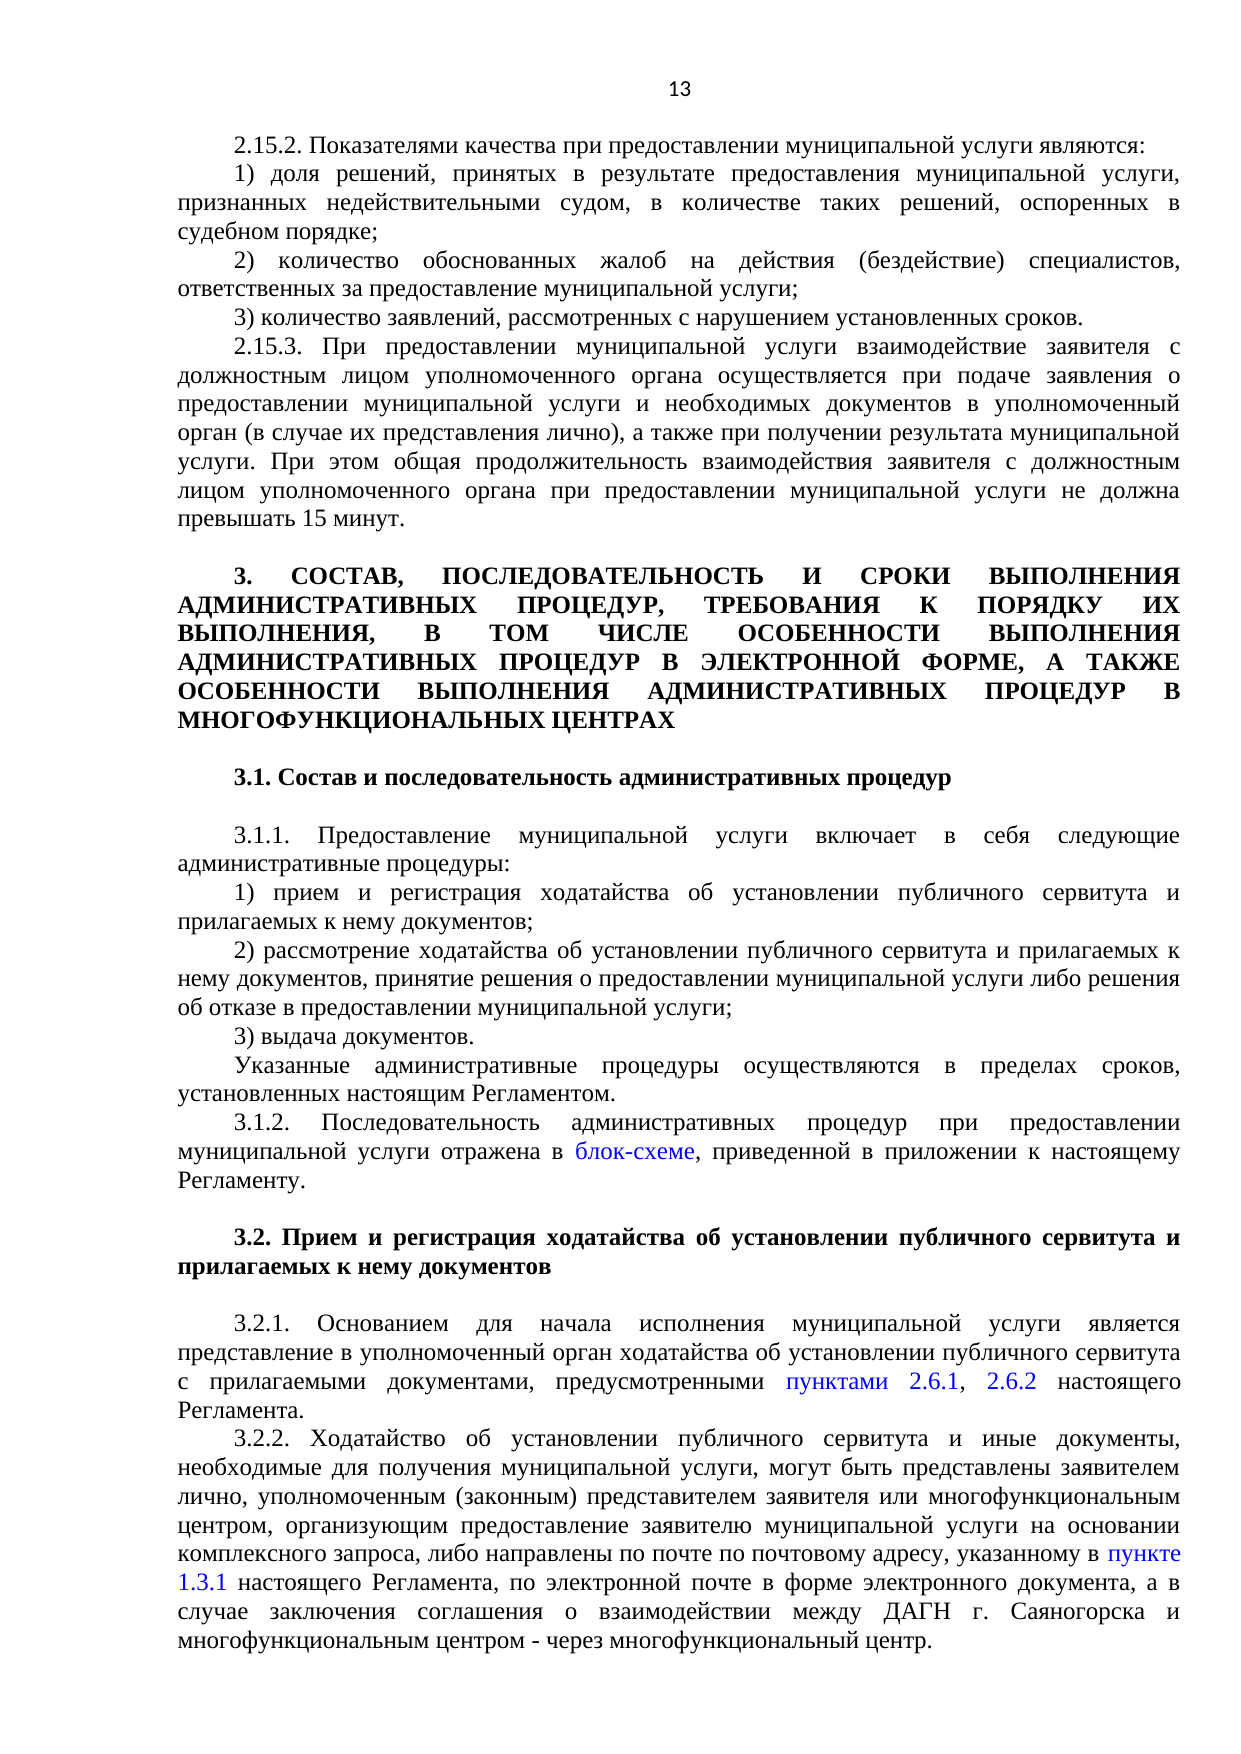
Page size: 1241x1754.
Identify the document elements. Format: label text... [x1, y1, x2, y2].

text 2) рассмотрение ходатайства об установлении публичного сервитута и прилагаемых к нему документов, принятие решения о предоставлении муниципальной услуги либо решения об отказе в предоставлении муниципальной услуги; [177, 935, 1181, 1021]
text 3) выдача документов. [177, 1021, 1181, 1050]
text 3.2.2. Ходатайство об установлении публичного сервитута и иные документы, необходимые для получения муниципальной услуги, могут быть представлены заявителем лично, уполномоченным (законным) представителем заявителя или многофункциональным центром, организующим предоставление заявителю муниципальной услуги на основании комплексного запроса, либо направлены по почте по почтовому адресу, указанному в пункте 1.3.1 настоящего Регламента, по электронной почте в форме электронного документа, а в случае заключения соглашения о взаимодействии между ДАГН г. Саяногорска и многофункциональным центром - через многофункциональный центр. [177, 1423, 1181, 1653]
title 3.2. Прием и регистрация ходатайства об установлении публичного сервитута и прилагаемых к нему документов [177, 1222, 1181, 1280]
text 1) прием и регистрация ходатайства об установлении публичного сервитута и прилагаемых к нему документов; [177, 877, 1181, 935]
text Указанные административные процедуры осуществляются в пределах сроков, установленных настоящим Регламентом. [177, 1050, 1181, 1107]
text 3.1.1. Предоставление муниципальной услуги включает в себя следующие административные процедуры: [177, 820, 1181, 877]
text 2.15.2. Показателями качества при предоставлении муниципальной услуги являются: [177, 130, 1181, 158]
text 2) количество обоснованных жалоб на действия (бездействие) специалистов, ответственных за предоставление муниципальной услуги; [177, 245, 1181, 302]
text 3.1.2. Последовательность административных процедур при предоставлении муниципальной услуги отражена в блок-схеме, приведенной в приложении к настоящему Регламенту. [177, 1107, 1181, 1193]
text 3) количество заявлений, рассмотренных с нарушением установленных сроков. [177, 302, 1181, 331]
title 3.1. Состав и последовательность административных процедур [177, 762, 1181, 791]
text 3.2.1. Основанием для начала исполнения муниципальной услуги является представление в уполномоченный орган ходатайства об установлении публичного сервитута с прилагаемыми документами, предусмотренными пунктами 2.6.1, 2.6.2 настоящего Регламента. [177, 1308, 1181, 1423]
text 2.15.3. При предоставлении муниципальной услуги взаимодействие заявителя с должностным лицом уполномоченного органа осуществляется при подаче заявления о предоставлении муниципальной услуги и необходимых документов в уполномоченный орган (в случае их представления лично), а также при получении результата муниципальной услуги. При этом общая продолжительность взаимодействия заявителя с должностным лицом уполномоченного органа при предоставлении муниципальной услуги не должна превышать 15 минут. [177, 331, 1181, 532]
title 3. СОСТАВ, ПОСЛЕДОВАТЕЛЬНОСТЬ И СРОКИ ВЫПОЛНЕНИЯ АДМИНИСТРАТИВНЫХ ПРОЦЕДУР, ТРЕБОВАНИЯ К ПОРЯДКУ ИХ ВЫПОЛНЕНИЯ, В ТОМ ЧИСЛЕ ОСОБЕННОСТИ ВЫПОЛНЕНИЯ АДМИНИСТРАТИВНЫХ ПРОЦЕДУР В ЭЛЕКТРОННОЙ ФОРМЕ, А ТАКЖЕ ОСОБЕННОСТИ ВЫПОЛНЕНИЯ АДМИНИСТРАТИВНЫХ ПРОЦЕДУР В МНОГОФУНКЦИОНАЛЬНЫХ ЦЕНТРАХ [177, 561, 1181, 733]
text 1) доля решений, принятых в результате предоставления муниципальной услуги, признанных недействительными судом, в количестве таких решений, оспоренных в судебном порядке; [177, 158, 1181, 245]
